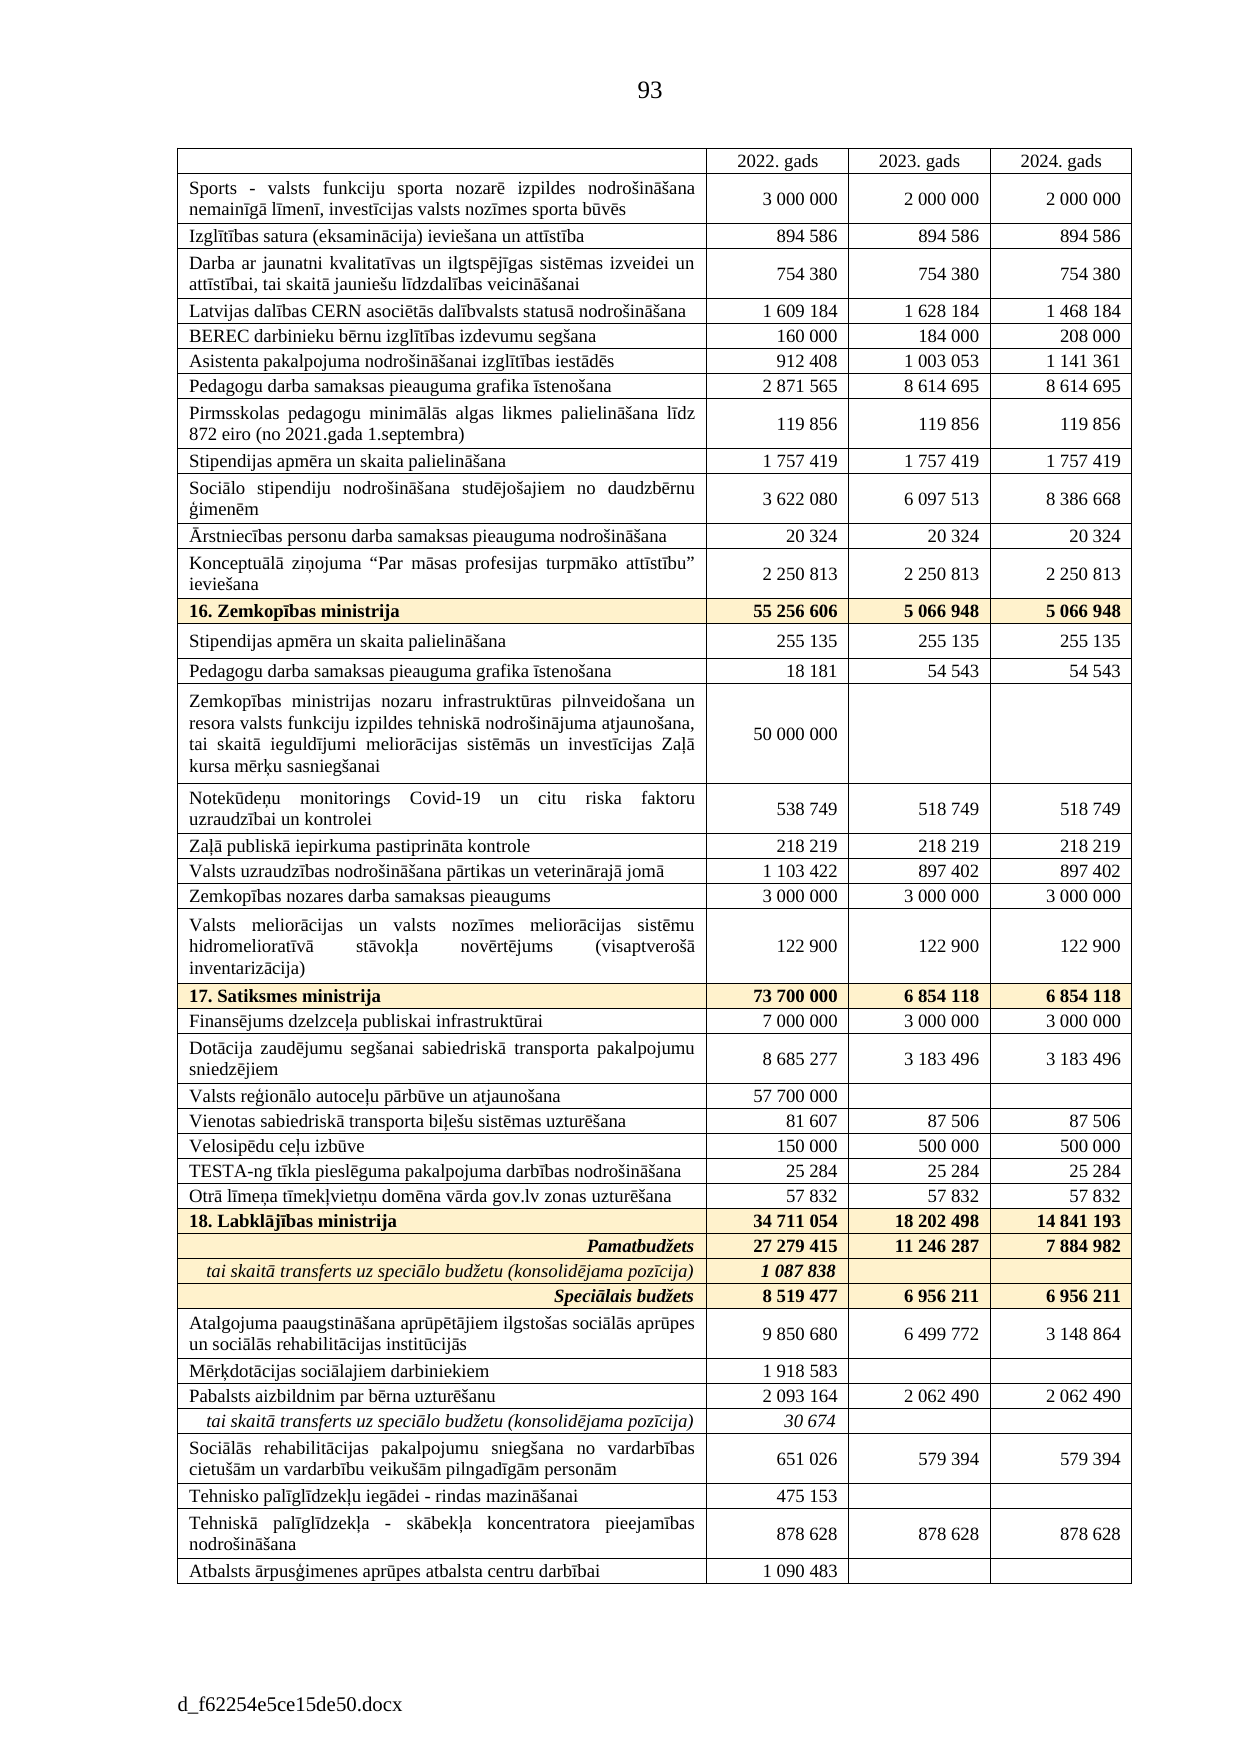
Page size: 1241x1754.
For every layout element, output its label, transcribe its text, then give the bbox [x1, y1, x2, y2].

table_cell Pabalsts aizbildnim par bērna uzturēšanu [178, 1384, 706, 1408]
table_cell 2 093 164 [707, 1384, 848, 1408]
table_cell 218 219 [707, 834, 848, 858]
table_cell Pedagogu darba samaksas pieauguma grafika īstenošana [178, 374, 706, 398]
table_cell 25 284 [991, 1159, 1131, 1183]
table_cell [991, 1559, 1131, 1583]
table_cell 8 519 477 [707, 1284, 848, 1308]
table_cell 754 380 [849, 249, 990, 298]
table_cell Notekūdeņu monitorings Covid-19 un citu riska faktoru uzraudzībai un kontrolei [178, 784, 706, 833]
table_cell 14 841 193 [991, 1209, 1131, 1233]
table_cell Zemkopības nozares darba samaksas pieaugums [178, 884, 706, 908]
table_cell 7 884 982 [991, 1234, 1131, 1258]
table_cell 579 394 [849, 1434, 990, 1483]
table_cell 119 856 [707, 399, 848, 448]
table_cell Valsts reģionālo autoceļu pārbūve un atjaunošana [178, 1084, 706, 1108]
table_cell 20 324 [991, 524, 1131, 548]
table_cell Sociālās rehabilitācijas pakalpojumu sniegšana no vardarbības cietušām un vardarbību veikušām pilngadīgām personām [178, 1434, 706, 1483]
table_cell Mērķdotācijas sociālajiem darbiniekiem [178, 1359, 706, 1383]
table_cell 1 757 419 [991, 449, 1131, 473]
table_cell 54 543 [991, 659, 1131, 683]
table_cell 20 324 [707, 524, 848, 548]
table_cell Speciālais budžets [178, 1284, 706, 1308]
table_cell Dotācija zaudējumu segšanai sabiedriskā transporta pakalpojumu sniedzējiem [178, 1034, 706, 1083]
table_cell 475 153 [707, 1484, 848, 1508]
table_cell 5 066 948 [991, 599, 1131, 623]
table_cell 17. Satiksmes ministrija [178, 984, 706, 1008]
table_cell 34 711 054 [707, 1209, 848, 1233]
table_cell 1 609 184 [707, 299, 848, 323]
table_cell 3 622 080 [707, 474, 848, 523]
table_cell 87 506 [991, 1109, 1131, 1133]
table_cell 119 856 [849, 399, 990, 448]
table_cell 8 685 277 [707, 1034, 848, 1083]
table_cell Atalgojuma paaugstināšana aprūpētājiem ilgstošas sociālās aprūpes un sociālās rehabilitācijas institūcijās [178, 1309, 706, 1358]
table_cell 20 324 [849, 524, 990, 548]
table_cell Velosipēdu ceļu izbūve [178, 1134, 706, 1158]
table_cell 122 900 [707, 909, 848, 983]
table_cell [849, 1409, 990, 1433]
table_cell 5 066 948 [849, 599, 990, 623]
table_cell 3 000 000 [707, 174, 848, 223]
table_cell 18 181 [707, 659, 848, 683]
table_cell 2 062 490 [991, 1384, 1131, 1408]
table_cell Pedagogu darba samaksas pieauguma grafika īstenošana [178, 659, 706, 683]
table_cell 2 000 000 [849, 174, 990, 223]
table_cell [991, 1084, 1131, 1108]
table_cell 218 219 [849, 834, 990, 858]
table_cell 87 506 [849, 1109, 990, 1133]
table_cell 50 000 000 [707, 684, 848, 783]
table_cell 11 246 287 [849, 1234, 990, 1258]
table_cell 3 000 000 [991, 884, 1131, 908]
table_cell 6 499 772 [849, 1309, 990, 1358]
table_cell Sociālo stipendiju nodrošināšana studējošajiem no daudzbērnu ģimenēm [178, 474, 706, 523]
table_cell [849, 1084, 990, 1108]
table_cell 255 135 [991, 624, 1131, 658]
table_cell 6 854 118 [991, 984, 1131, 1008]
table_cell 897 402 [991, 859, 1131, 883]
table_cell 3 000 000 [707, 884, 848, 908]
table_cell 2 250 813 [707, 549, 848, 598]
table_cell Otrā līmeņa tīmekļvietņu domēna vārda gov.lv zonas uzturēšana [178, 1184, 706, 1208]
table_cell TESTA-ng tīkla pieslēguma pakalpojuma darbības nodrošināšana [178, 1159, 706, 1183]
table_cell Konceptuālā ziņojuma “Par māsas profesijas turpmāko attīstību” ieviešana [178, 549, 706, 598]
table_cell 1 918 583 [707, 1359, 848, 1383]
table_cell 6 097 513 [849, 474, 990, 523]
table_cell 7 000 000 [707, 1009, 848, 1033]
table_cell tai skaitā transferts uz speciālo budžetu (konsolidējama pozīcija) [178, 1259, 706, 1283]
table_cell 8 386 668 [991, 474, 1131, 523]
table_cell Valsts meliorācijas un valsts nozīmes meliorācijas sistēmu hidromelioratīvā stāvokļa novērtējums (visaptverošā inventarizācija) [178, 909, 706, 983]
table_cell 1 141 361 [991, 349, 1131, 373]
table_cell 184 000 [849, 324, 990, 348]
table_cell 3 000 000 [849, 884, 990, 908]
table_cell 1 757 419 [707, 449, 848, 473]
table_cell 57 700 000 [707, 1084, 848, 1108]
table_cell [991, 1259, 1131, 1283]
table_cell Stipendijas apmēra un skaita palielināšana [178, 624, 706, 658]
table_cell 6 956 211 [849, 1284, 990, 1308]
table_cell BEREC darbinieku bērnu izglītības izdevumu segšana [178, 324, 706, 348]
table_cell Tehniskā palīglīdzekļa - skābekļa koncentratora pieejamības nodrošināšana [178, 1509, 706, 1558]
table_header 2024. gads [991, 149, 1131, 173]
table_cell 579 394 [991, 1434, 1131, 1483]
table_cell 25 284 [849, 1159, 990, 1183]
table_cell 3 000 000 [849, 1009, 990, 1033]
table_header [178, 149, 706, 173]
table_cell Darba ar jaunatni kvalitatīvas un ilgtspējīgas sistēmas izveidei un attīstībai, tai skaitā jauniešu līdzdalības veicināšanai [178, 249, 706, 298]
table_cell 518 749 [849, 784, 990, 833]
table_cell 1 628 184 [849, 299, 990, 323]
table_cell 18. Labklājības ministrija [178, 1209, 706, 1233]
table_cell 1 003 053 [849, 349, 990, 373]
table_cell 119 856 [991, 399, 1131, 448]
table_cell Ārstniecības personu darba samaksas pieauguma nodrošināšana [178, 524, 706, 548]
table_cell 3 148 864 [991, 1309, 1131, 1358]
table_cell 122 900 [849, 909, 990, 983]
table_cell 30 674 [707, 1409, 848, 1433]
table_cell Finansējums dzelzceļa publiskai infrastruktūrai [178, 1009, 706, 1033]
table_cell 518 749 [991, 784, 1131, 833]
table_cell 57 832 [991, 1184, 1131, 1208]
table_cell 54 543 [849, 659, 990, 683]
table_cell 3 000 000 [991, 1009, 1131, 1033]
table_cell 500 000 [991, 1134, 1131, 1158]
table_cell Zaļā publiskā iepirkuma pastiprināta kontrole [178, 834, 706, 858]
table_cell 57 832 [849, 1184, 990, 1208]
table_cell Vienotas sabiedriskā transporta biļešu sistēmas uzturēšana [178, 1109, 706, 1133]
table_cell 16. Zemkopības ministrija [178, 599, 706, 623]
table_cell 2 000 000 [991, 174, 1131, 223]
table_cell 81 607 [707, 1109, 848, 1133]
table_header 2022. gads [707, 149, 848, 173]
table_cell 754 380 [991, 249, 1131, 298]
table_cell Latvijas dalības CERN asociētās dalībvalsts statusā nodrošināšana [178, 299, 706, 323]
table_cell 1 090 483 [707, 1559, 848, 1583]
table_cell [849, 1359, 990, 1383]
table_cell 894 586 [707, 224, 848, 248]
table_cell 18 202 498 [849, 1209, 990, 1233]
table_cell [991, 684, 1131, 783]
table_cell 2 871 565 [707, 374, 848, 398]
table_cell 500 000 [849, 1134, 990, 1158]
table_cell 25 284 [707, 1159, 848, 1183]
table_cell 878 628 [991, 1509, 1131, 1558]
table_cell [849, 1259, 990, 1283]
table_cell 1 468 184 [991, 299, 1131, 323]
table_cell 894 586 [849, 224, 990, 248]
table_cell Zemkopības ministrijas nozaru infrastruktūras pilnveidošana un resora valsts funkciju izpildes tehniskā nodrošinājuma atjaunošana, tai skaitā ieguldījumi meliorācijas sistēmās un investīcijas Zaļā kursa mērķu sasniegšanai [178, 684, 706, 783]
table_cell 150 000 [707, 1134, 848, 1158]
table_cell 897 402 [849, 859, 990, 883]
table_cell Sports - valsts funkciju sporta nozarē izpildes nodrošināšana nemainīgā līmenī, investīcijas valsts nozīmes sporta būvēs [178, 174, 706, 223]
table_cell [991, 1409, 1131, 1433]
table_cell Tehnisko palīglīdzekļu iegādei - rindas mazināšanai [178, 1484, 706, 1508]
table_cell Asistenta pakalpojuma nodrošināšanai izglītības iestādēs [178, 349, 706, 373]
table_cell 912 408 [707, 349, 848, 373]
table_cell 878 628 [707, 1509, 848, 1558]
table_cell 255 135 [849, 624, 990, 658]
table_cell Pirmsskolas pedagogu minimālās algas likmes palielināšana līdz 872 eiro (no 2021.gada 1.septembra) [178, 399, 706, 448]
table_cell 122 900 [991, 909, 1131, 983]
table_cell 754 380 [707, 249, 848, 298]
table_cell 8 614 695 [991, 374, 1131, 398]
table_cell [849, 1484, 990, 1508]
table_cell Atbalsts ārpusģimenes aprūpes atbalsta centru darbībai [178, 1559, 706, 1583]
table_cell 2 250 813 [991, 549, 1131, 598]
table_cell Pamatbudžets [178, 1234, 706, 1258]
table_cell 6 854 118 [849, 984, 990, 1008]
table_cell 218 219 [991, 834, 1131, 858]
table_cell 3 183 496 [849, 1034, 990, 1083]
table_cell 208 000 [991, 324, 1131, 348]
table_cell 1 103 422 [707, 859, 848, 883]
table_header 2023. gads [849, 149, 990, 173]
table_cell Valsts uzraudzības nodrošināšana pārtikas un veterinārajā jomā [178, 859, 706, 883]
table_cell 2 062 490 [849, 1384, 990, 1408]
table_cell 27 279 415 [707, 1234, 848, 1258]
table_cell [849, 1559, 990, 1583]
table_cell [849, 684, 990, 783]
table_cell 3 183 496 [991, 1034, 1131, 1083]
table_cell 9 850 680 [707, 1309, 848, 1358]
table_cell Izglītības satura (eksaminācija) ieviešana un attīstība [178, 224, 706, 248]
table_cell 6 956 211 [991, 1284, 1131, 1308]
table_cell 73 700 000 [707, 984, 848, 1008]
table_cell 1 087 838 [707, 1259, 848, 1283]
table_cell 894 586 [991, 224, 1131, 248]
table_cell 160 000 [707, 324, 848, 348]
table_cell 255 135 [707, 624, 848, 658]
table_cell 8 614 695 [849, 374, 990, 398]
table_cell 2 250 813 [849, 549, 990, 598]
table_cell 878 628 [849, 1509, 990, 1558]
table_cell 651 026 [707, 1434, 848, 1483]
table_cell [991, 1359, 1131, 1383]
table_cell 55 256 606 [707, 599, 848, 623]
table_cell 538 749 [707, 784, 848, 833]
table_cell tai skaitā transferts uz speciālo budžetu (konsolidējama pozīcija) [178, 1409, 706, 1433]
table_cell [991, 1484, 1131, 1508]
table_cell Stipendijas apmēra un skaita palielināšana [178, 449, 706, 473]
table_cell 1 757 419 [849, 449, 990, 473]
table_cell 57 832 [707, 1184, 848, 1208]
